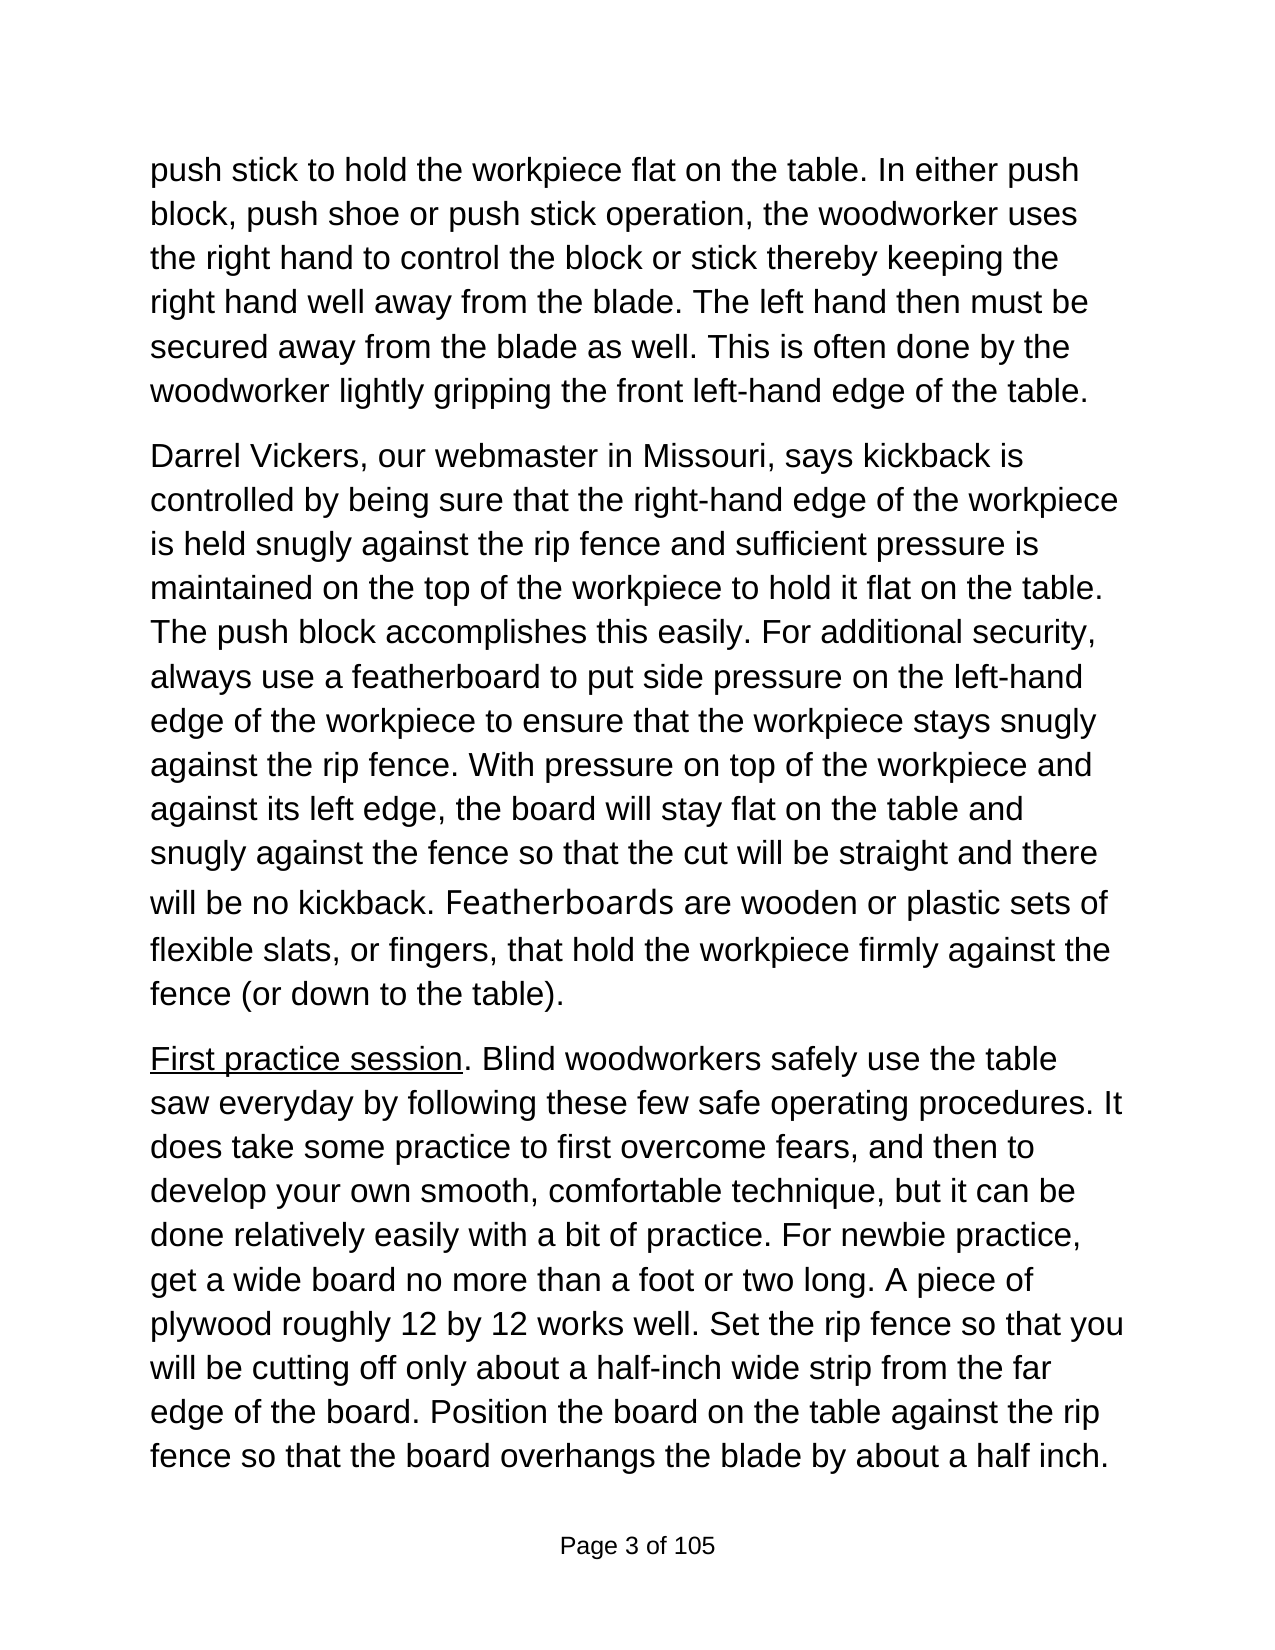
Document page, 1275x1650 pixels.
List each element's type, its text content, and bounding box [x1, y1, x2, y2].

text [150, 1039, 1125, 1475]
text Darrel Vickers, our webmaster in Missouri, says kickback is controlled by being sure that the right-hand edge of the workpiece is held snugly against the rip fence and sufficient pressure is maintained on the top of the workpiece to hold it flat on the table. The push block accomplishes this easily. For additional security, always use a featherboard to put side pressure on the left-hand edge of the workpiece to ensure that the workpiece stays snugly against the rip fence. With pressure on top of the workpiece and against its left edge, the board will stay flat on the table and snugly against the fence so that the cut will be straight and there will be no kickback. Featherboards are wooden or plastic sets of flexible slats, or fingers, that hold the workpiece firmly against the fence (or down to the table). [150, 436, 1125, 1012]
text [150, 150, 1125, 409]
